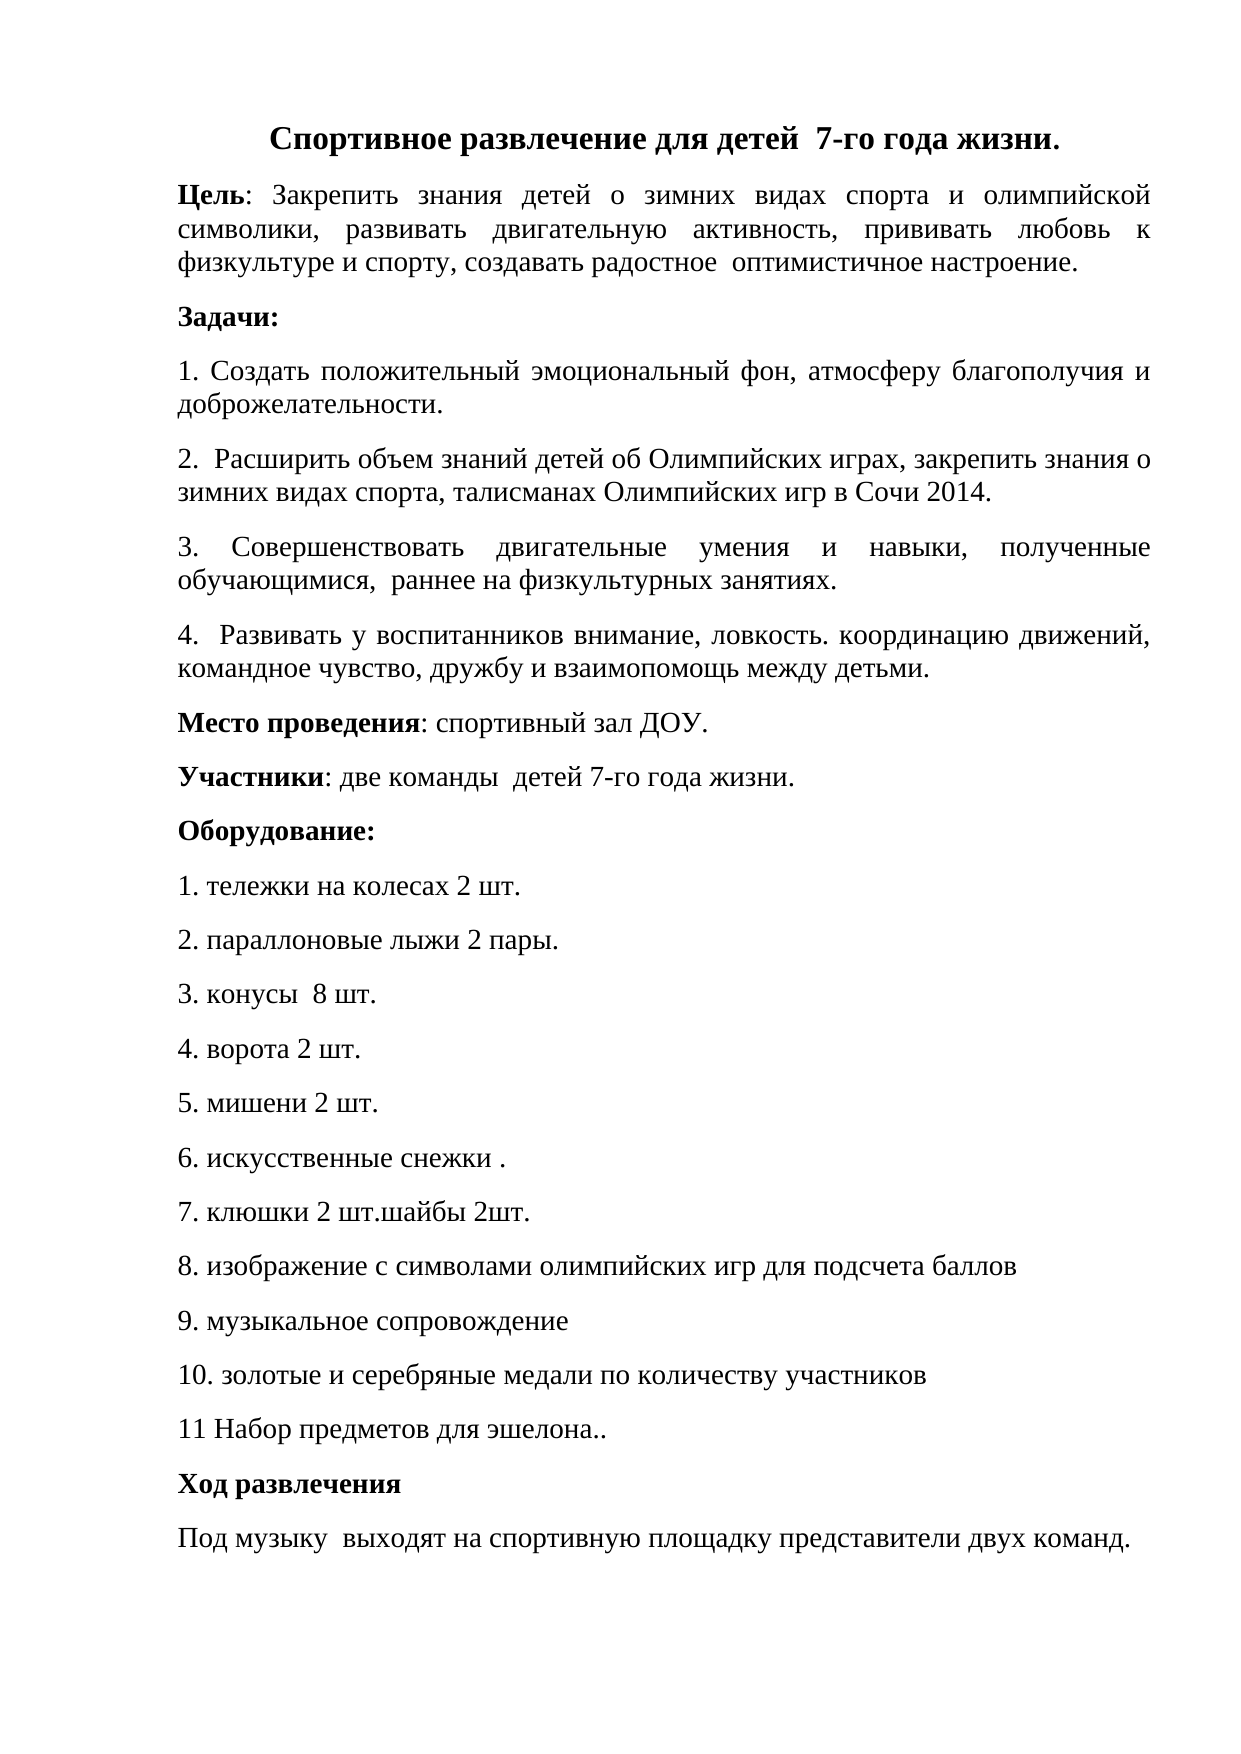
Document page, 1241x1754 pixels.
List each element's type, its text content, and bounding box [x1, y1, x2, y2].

text 2. Расширить объем знаний детей об Олимпийских играх, закрепить знания о зимних видах спорта, талисманах Олимпийских игр в Сочи 2014. [177, 441, 1152, 508]
text 2. параллоновые лыжи 2 пары. [177, 922, 1152, 956]
text Спортивное развлечение для детей 7-го года жизни. [177, 118, 1152, 156]
text Под музыку выходят на спортивную площадку представители двух команд. [177, 1520, 1152, 1554]
text 4. Развивать у воспитанников внимание, ловкость. координацию движений, командное чувство, дружбу и взаимопомощь между детьми. [177, 617, 1152, 684]
text Место проведения: спортивный зал ДОУ. [177, 705, 1152, 738]
text Оборудование: [177, 813, 1152, 847]
text 10. золотые и серебряные медали по количеству участников [177, 1357, 1152, 1391]
text 11 Набор предметов для эшелона.. [177, 1412, 1152, 1445]
text Ход развлечения [177, 1466, 1152, 1499]
text 3. конусы 8 шт. [177, 977, 1152, 1010]
text 9. музыкальное сопровождение [177, 1303, 1152, 1336]
text 1. тележки на колесах 2 шт. [177, 868, 1152, 901]
text 3. Совершенствовать двигательные умения и навыки, полученные обучающимися, раннее на физкультурных занятиях. [177, 529, 1152, 596]
text 4. ворота 2 шт. [177, 1031, 1152, 1064]
text 1. Создать положительный эмоциональный фон, атмосферу благополучия и доброжелательности. [177, 353, 1152, 420]
text 5. мишени 2 шт. [177, 1085, 1152, 1119]
text 8. изображение с символами олимпийских игр для подсчета баллов [177, 1248, 1152, 1282]
text Задачи: [177, 299, 1152, 332]
text Участники: две команды детей 7-го года жизни. [177, 759, 1152, 793]
text Цель: Закрепить знания детей о зимних видах спорта и олимпийской символики, развивать двигательную активность, прививать любовь к физкультуре и спорту, создавать радостное оптимистичное настроение. [177, 177, 1152, 278]
text 6. искусственные снежки . [177, 1140, 1152, 1173]
text 7. клюшки 2 шт.шайбы 2шт. [177, 1194, 1152, 1228]
